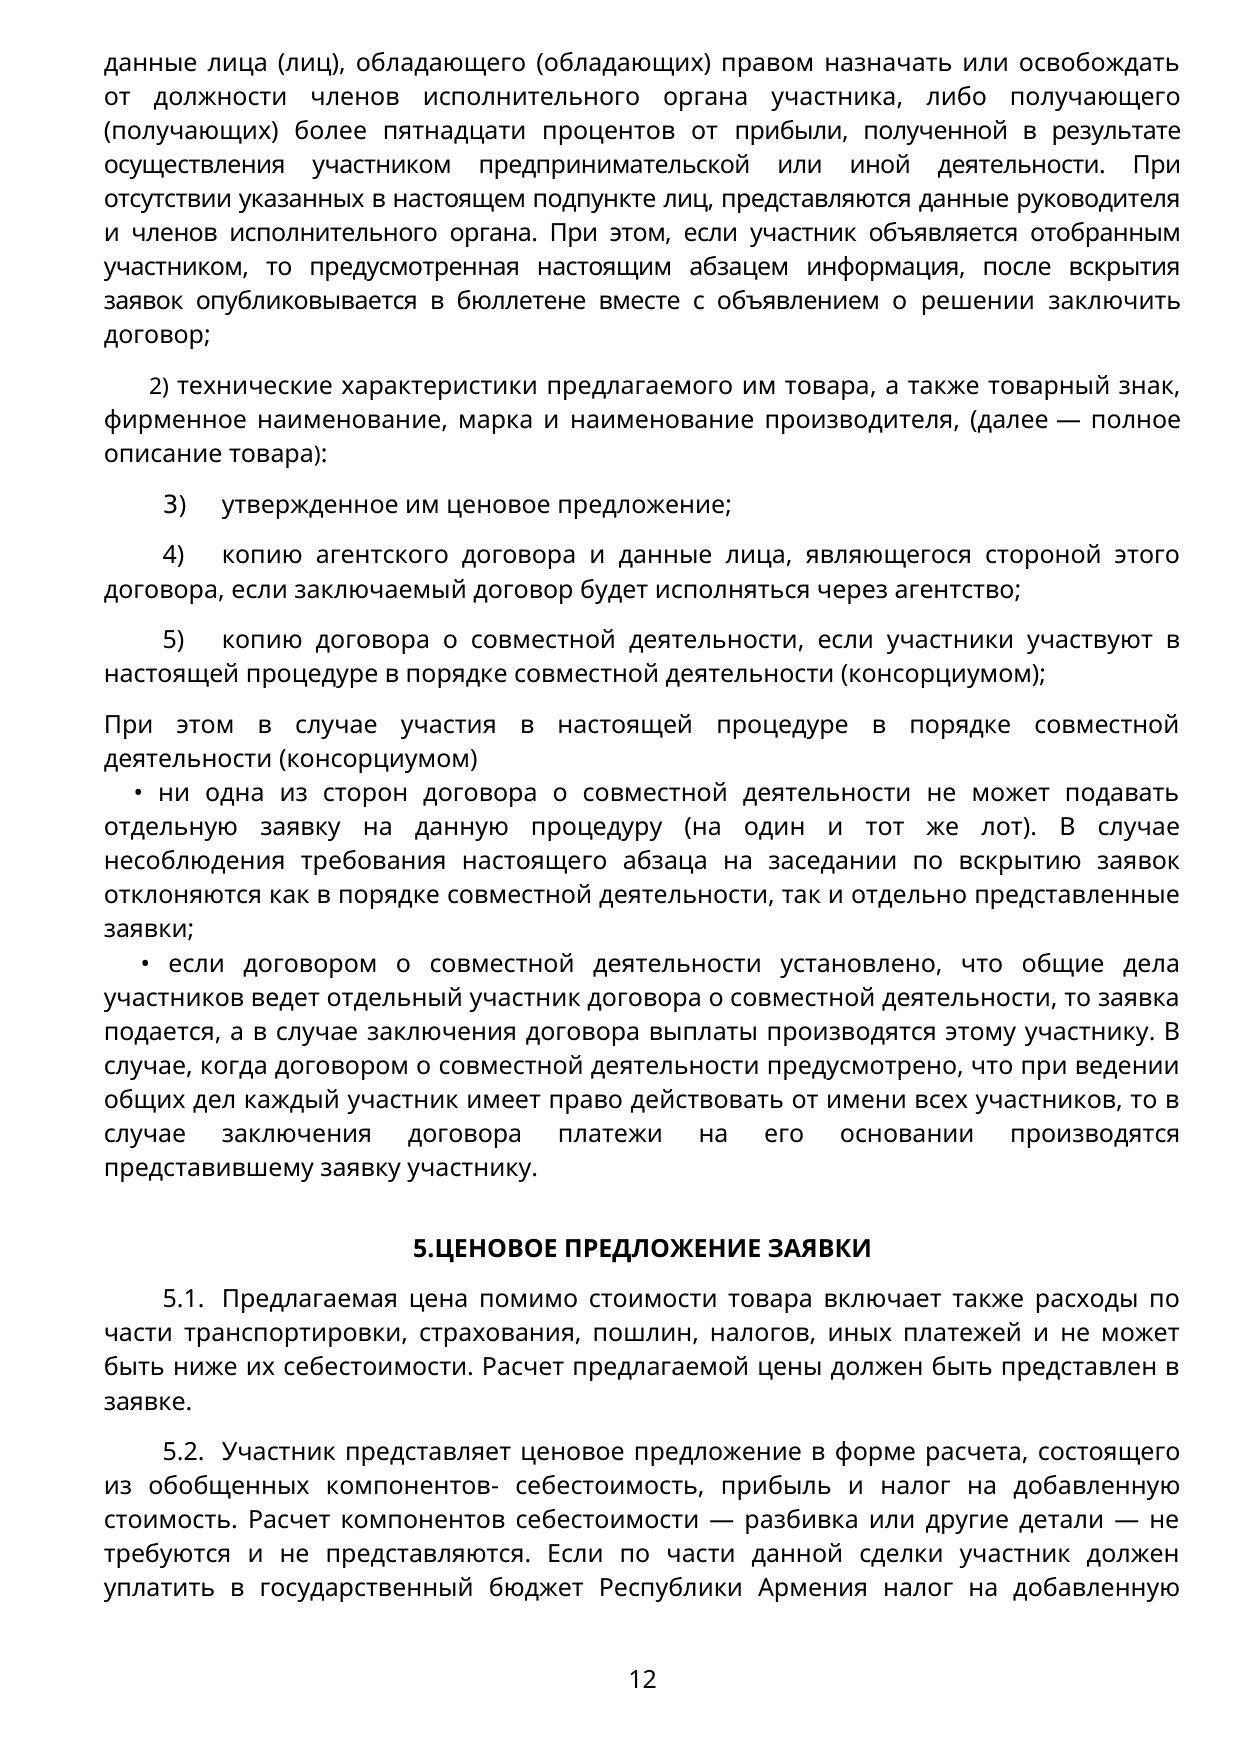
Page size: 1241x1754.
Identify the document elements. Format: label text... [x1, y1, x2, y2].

text 5) копию договора о совместной деятельности, если участники участвуют в настоящей процедуре в порядке совместной деятельности (консорциумом); [103, 622, 1181, 690]
text 5.ЦЕНОВОЕ ПРЕДЛОЖЕНИЕ ЗАЯВКИ [103, 1230, 1181, 1264]
text 3) утвержденное им ценовое предложение; [103, 486, 1181, 521]
text • ни одна из сторон договора о совместной деятельности не может подавать отдельную заявку на данную процедуру (на один и тот же лот). В случае несоблюдения требования настоящего абзаца на заседании по вскрытию заявок отклоняются как в порядке совместной деятельности, так и отдельно представленные заявки; [103, 775, 1181, 945]
text 2) технические характеристики предлагаемого им товара, а также товарный знак, фирменное наименование, марка и наименование производителя, (далее — полное описание товара): [103, 368, 1181, 470]
text 5.1. Предлагаемая цена помимо стоимости товара включает также расходы по части транспортировки, страхования, пошлин, налогов, иных платежей и не может быть ниже их себестоимости. Расчет предлагаемой цены должен быть представлен в заявке. [103, 1281, 1181, 1417]
text • если договором о совместной деятельности установлено, что общие дела участников ведет отдельный участник договора о совместной деятельности, то заявка подается, а в случае заключения договора выплаты производятся этому участнику. В случае, когда договором о совместной деятельности предусмотрено, что при ведении общих дел каждый участник имеет право действовать от имени всех участников, то в случае заключения договора платежи на его основании производятся представившему заявку участнику. [103, 945, 1181, 1184]
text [103, 44, 1181, 351]
text 4) копию агентского договора и данные лица, являющегося стороной этого договора, если заключаемый договор будет исполняться через агентство; [103, 537, 1181, 605]
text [103, 1434, 1181, 1604]
text При этом в случае участия в настоящей процедуре в порядке совместной деятельности (консорциумом) [103, 707, 1181, 775]
